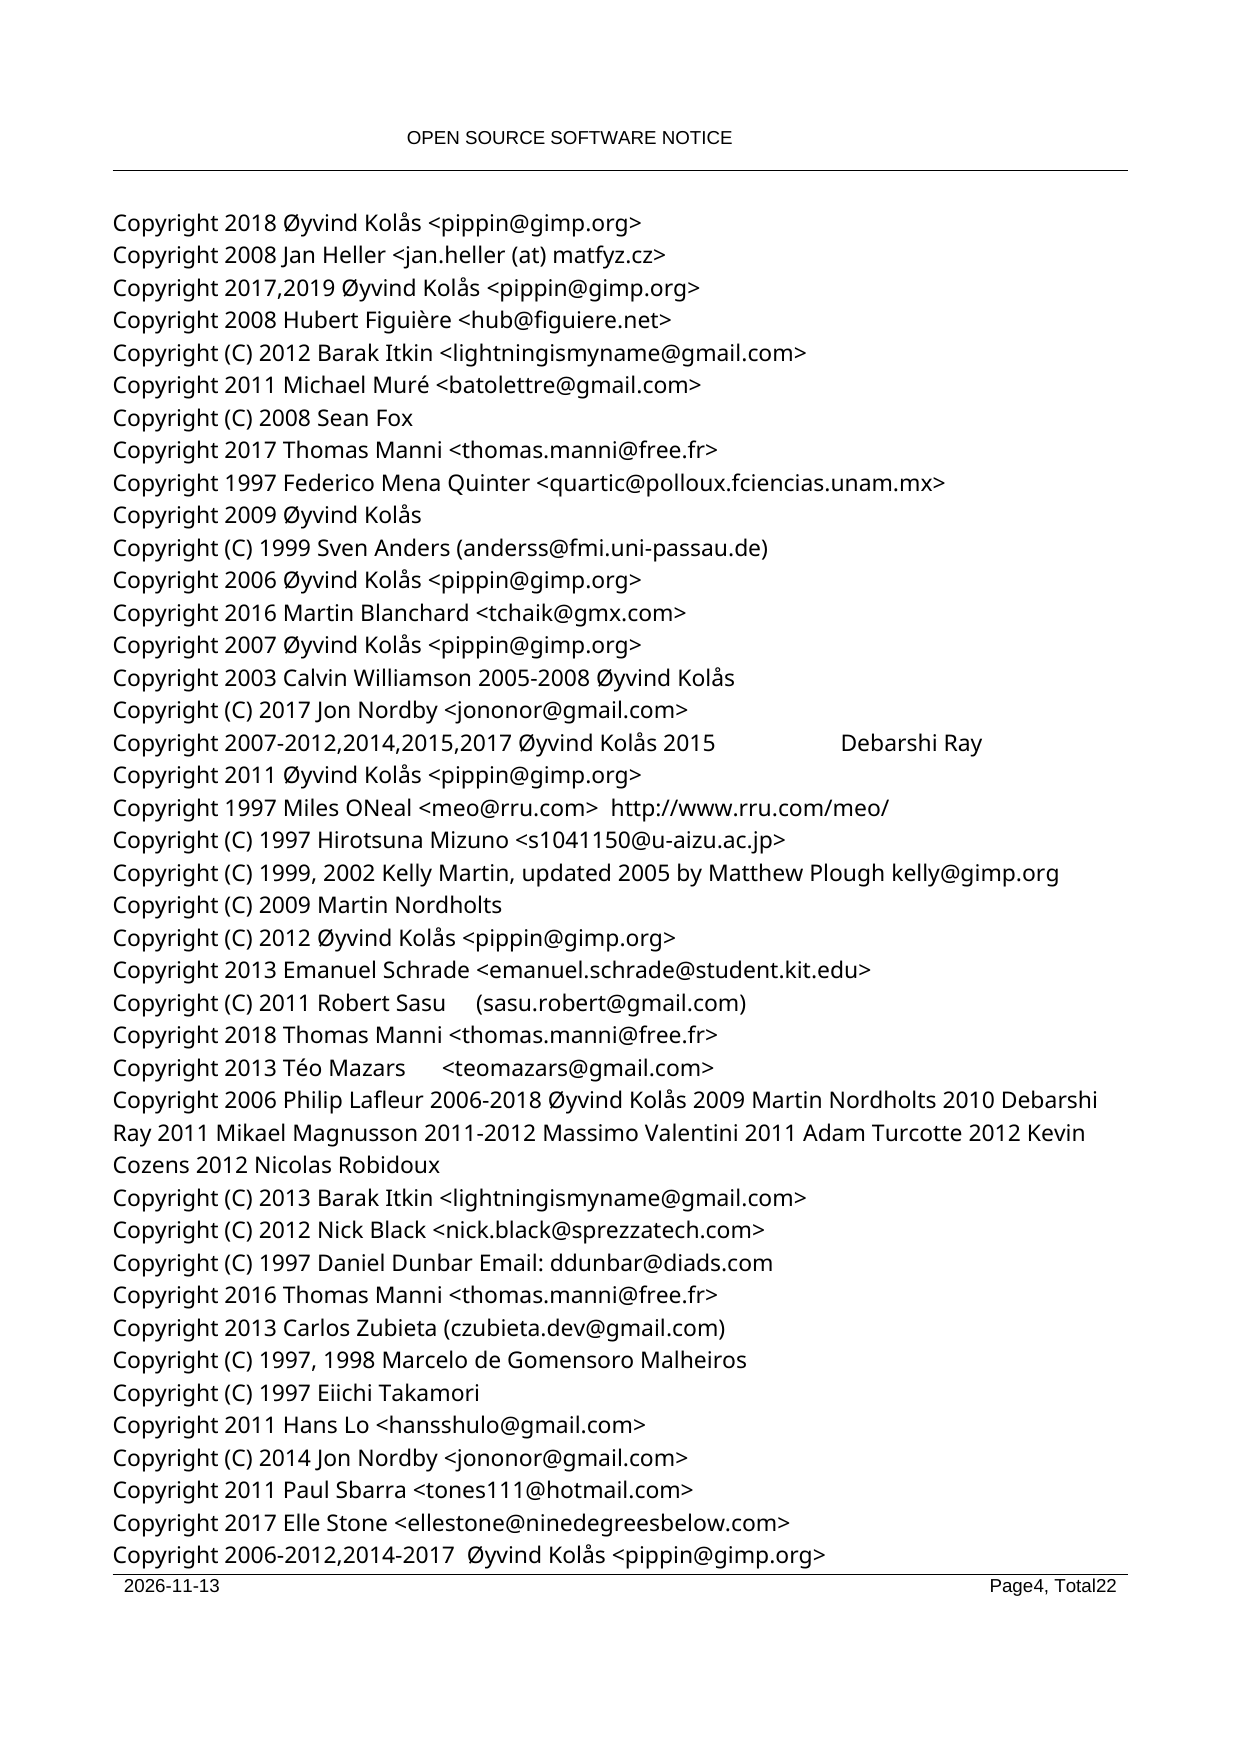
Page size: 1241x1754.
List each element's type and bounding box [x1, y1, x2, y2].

text [112, 206, 1128, 1571]
